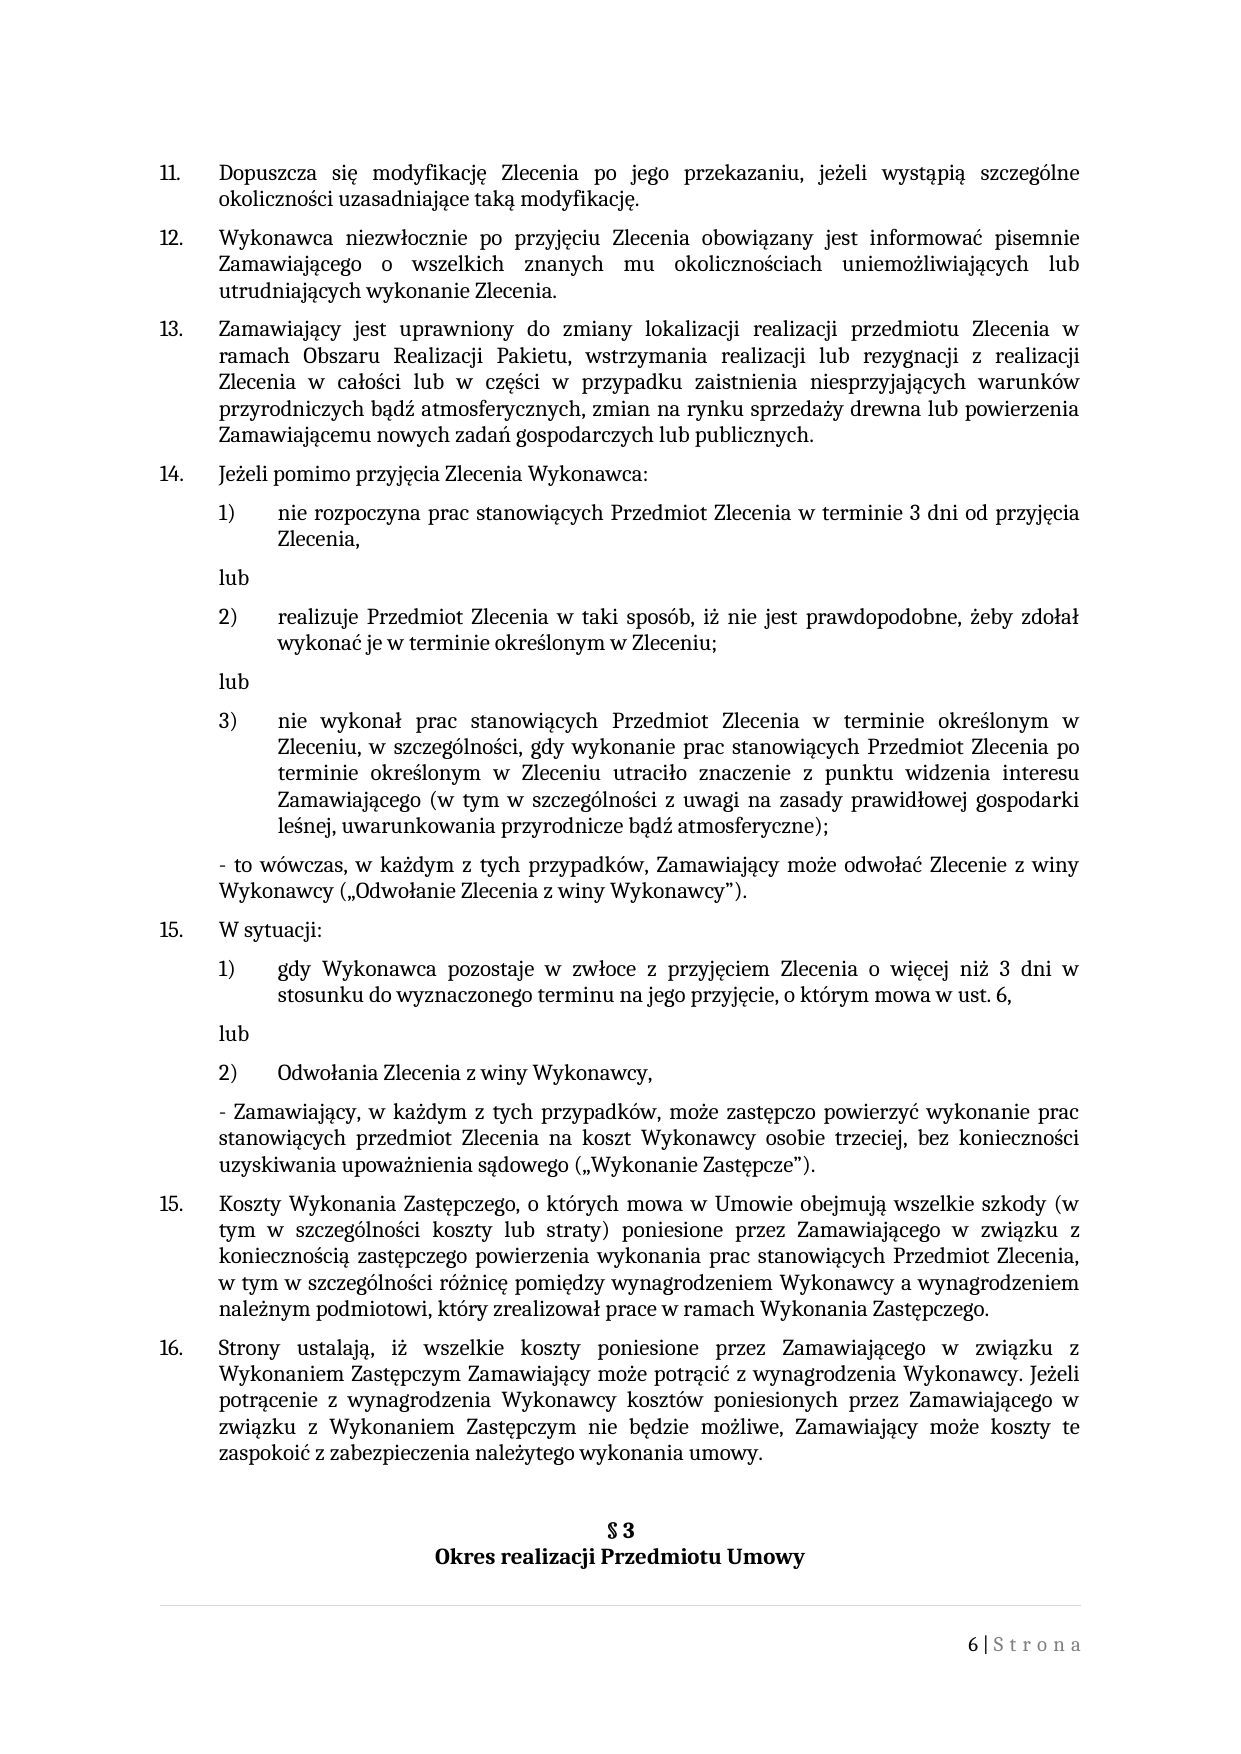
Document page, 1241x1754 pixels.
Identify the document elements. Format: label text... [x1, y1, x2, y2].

list Zamawiający jest uprawniony do zmiany lokalizacji realizacji przedmiotu Zlecenia w ramach Obszaru Realizacji Pakietu, wstrzymania realizacji lub rezygnacji z realizacji Zlecenia w całości lub w części w przypadku zaistnienia niesprzyjających warunków przyrodniczych bądź atmosferycznych, zmian na rynku sprzedaży drewna lub powierzenia Zamawiającemu nowych zadań gospodarczych lub publicznych. [159, 316, 1081, 448]
text lub [218, 669, 1081, 695]
list W sytuacji: [159, 917, 1081, 943]
text § 3 Okres realizacji Przedmiotu Umowy [159, 1518, 1081, 1570]
list nie rozpoczyna prac stanowiących Przedmiot Zlecenia w terminie 3 dni od przyjęcia Zlecenia, [218, 499, 1081, 552]
text - to wówczas, w każdym z tych przypadków, Zamawiający może odwołać Zlecenie z winy Wykonawcy („Odwołanie Zlecenia z winy Wykonawcy”). [218, 852, 1081, 904]
list realizuje Przedmiot Zlecenia w taki sposób, iż nie jest prawdopodobne, żeby zdołał wykonać je w terminie określonym w Zleceniu; [218, 603, 1081, 656]
list Dopuszcza się modyfikację Zlecenia po jego przekazaniu, jeżeli wystąpią szczególne okoliczności uzasadniające taką modyfikację. [159, 159, 1081, 212]
text lub [218, 564, 1081, 591]
text 15. Koszty Wykonania Zastępczego, o których mowa w Umowie obejmują wszelkie szkody (w tym w szczególności koszty lub straty) poniesione przez Zamawiającego w związku z koniecznością zastępczego powierzenia wykonania prac stanowiących Przedmiot Zlecenia, w tym w szczególności różnicę pomiędzy wynagrodzeniem Wykonawcy a wynagrodzeniem należnym podmiotowi, który zrealizował prace w ramach Wykonania Zastępczego. [159, 1190, 1081, 1322]
text lub [218, 1021, 1081, 1047]
text 2) Odwołania Zlecenia z winy Wykonawcy, [218, 1060, 1081, 1086]
text - Zamawiający, w każdym z tych przypadków, może zastępczo powierzyć wykonanie prac stanowiących przedmiot Zlecenia na koszt Wykonawcy osobie trzeciej, bez konieczności uzyskiwania upoważnienia sądowego („Wykonanie Zastępcze”). [218, 1099, 1081, 1178]
list Wykonawca niezwłocznie po przyjęciu Zlecenia obowiązany jest informować pisemnie Zamawiającego o wszelkich znanych mu okolicznościach uniemożliwiających lub utrudniających wykonanie Zlecenia. [159, 225, 1081, 304]
text 16. Strony ustalają, iż wszelkie koszty poniesione przez Zamawiającego w związku z Wykonaniem Zastępczym Zamawiający może potrącić z wynagrodzenia Wykonawcy. Jeżeli potrącenie z wynagrodzenia Wykonawcy kosztów poniesionych przez Zamawiającego w związku z Wykonaniem Zastępczym nie będzie możliwe, Zamawiający może koszty te zaspokoić z zabezpieczenia należytego wykonania umowy. [159, 1334, 1081, 1466]
list Jeżeli pomimo przyjęcia Zlecenia Wykonawca: [159, 461, 1081, 487]
text 1) gdy Wykonawca pozostaje w zwłoce z przyjęciem Zlecenia o więcej niż 3 dni w stosunku do wyznaczonego terminu na jego przyjęcie, o którym mowa w ust. 6, [218, 956, 1081, 1008]
list nie wykonał prac stanowiących Przedmiot Zlecenia w terminie określonym w Zleceniu, w szczególności, gdy wykonanie prac stanowiących Przedmiot Zlecenia po terminie określonym w Zleceniu utraciło znaczenie z punktu widzenia interesu Zamawiającego (w tym w szczególności z uwagi na zasady prawidłowej gospodarki leśnej, uwarunkowania przyrodnicze bądź atmosferyczne); [218, 707, 1081, 839]
